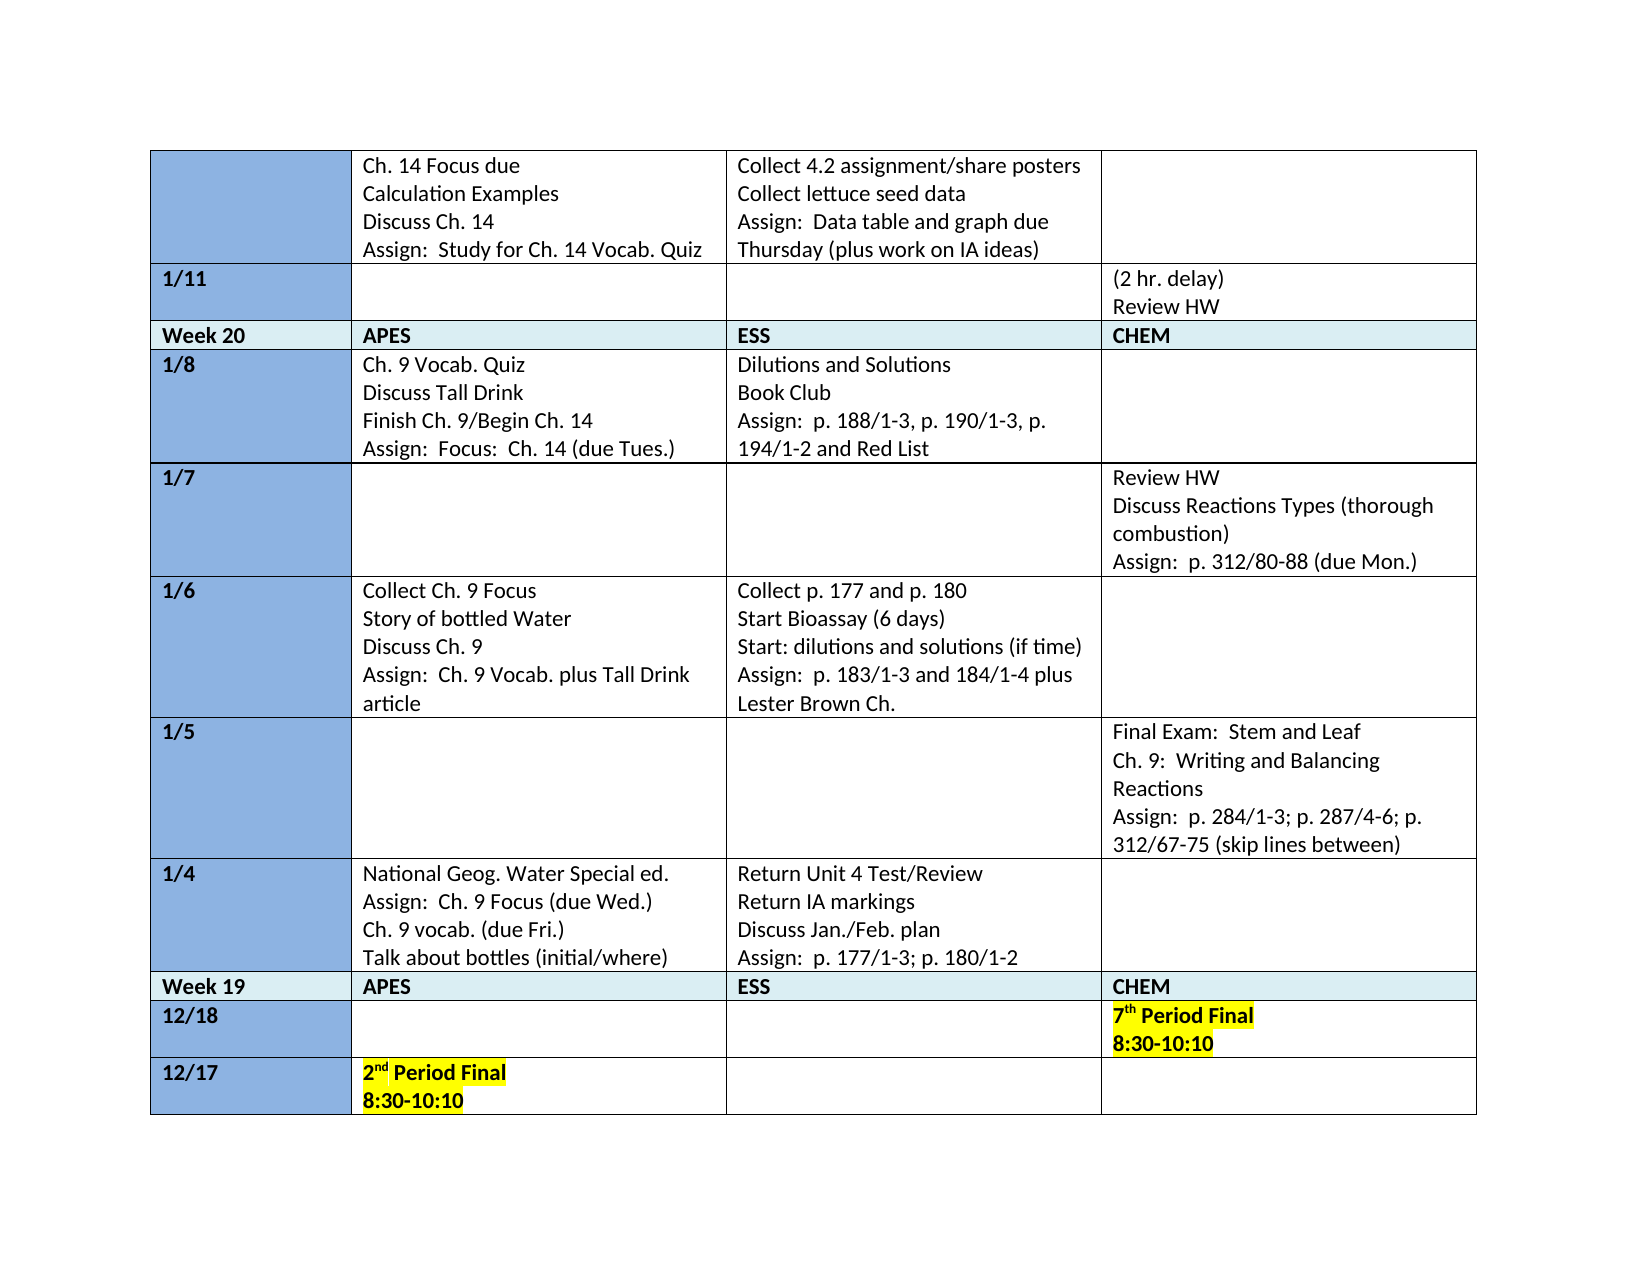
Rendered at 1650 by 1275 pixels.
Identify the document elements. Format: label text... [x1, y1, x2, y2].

table_cell ESS [727, 972, 1101, 1000]
table_cell ESS [727, 321, 1101, 349]
table_cell 1/7 [151, 464, 351, 576]
table_cell [1102, 577, 1476, 717]
table_cell [352, 1001, 726, 1057]
table_cell Dilutions and Solutions Book Club Assign: p. 188/1-3, p. 190/1-3, p. 194/1-2 and Red List [727, 350, 1101, 462]
table_cell [727, 464, 1101, 576]
table_cell 12/18 [151, 1001, 351, 1057]
table_cell 1/6 [151, 577, 351, 717]
table_cell Collect p. 177 and p. 180 Start Bioassay (6 days) Start: dilutions and solutions (if time) Assign: p. 183/1-3 and 184/1-4 plus Lester Brown Ch. [727, 577, 1101, 717]
table_cell CHEM [1102, 972, 1476, 1000]
table_cell [352, 718, 726, 858]
table_cell Week 20 [151, 321, 351, 349]
table_cell [1102, 859, 1476, 971]
table_cell [727, 718, 1101, 858]
table_cell Final Exam: Stem and Leaf Ch. 9: Writing and Balancing Reactions Assign: p. 284/1-3; p. 287/4-6; p. 312/67-75 (skip lines between) [1102, 718, 1476, 858]
table_cell Collect Ch. 9 Focus Story of bottled Water Discuss Ch. 9 Assign: Ch. 9 Vocab. plus Tall Drink article [352, 577, 726, 717]
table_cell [727, 151, 1101, 263]
table_cell 1/12 [151, 151, 351, 263]
table_cell 1/4 [151, 859, 351, 971]
table_cell 1/5 [151, 718, 351, 858]
table_cell [727, 1058, 1101, 1114]
table_cell (2 hr. delay) Review HW [1102, 264, 1476, 320]
table_cell [1102, 350, 1476, 462]
table_cell [352, 264, 726, 320]
table_cell 1/11 [151, 264, 351, 320]
table_cell Return Unit 4 Test/Review Return IA markings Discuss Jan./Feb. plan Assign: p. 177/1-3; p. 180/1-2 [727, 859, 1101, 971]
table_cell CHEM [1102, 321, 1476, 349]
table_cell [727, 1001, 1101, 1057]
table_cell Week 19 [151, 972, 351, 1000]
table_cell 1/8 [151, 350, 351, 462]
table_cell 2nd Period Final 8:30-10:10 [463, 1058, 726, 1114]
table_cell APES [352, 321, 726, 349]
table_cell Ch. 9 Vocab. Quiz Discuss Tall Drink Finish Ch. 9/Begin Ch. 14 Assign: Focus: Ch. 14 (due Tues.) [352, 350, 726, 462]
table_cell [1102, 1058, 1476, 1114]
table_cell APES [352, 972, 726, 1000]
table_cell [352, 151, 726, 263]
table_cell Review HW Discuss Reactions Types (thorough combustion) Assign: p. 312/80-88 (due Mon.) [1102, 464, 1476, 576]
table_cell [352, 464, 726, 576]
table_cell National Geog. Water Special ed. Assign: Ch. 9 Focus (due Wed.) Ch. 9 vocab. (due Fri.) Talk about bottles (initial/where) [352, 859, 726, 971]
table_cell [727, 264, 1101, 320]
table_cell 12/17 [151, 1058, 351, 1114]
table_cell 7th Period Final 8:30-10:10 [1213, 1001, 1476, 1057]
table_cell [1102, 151, 1476, 263]
